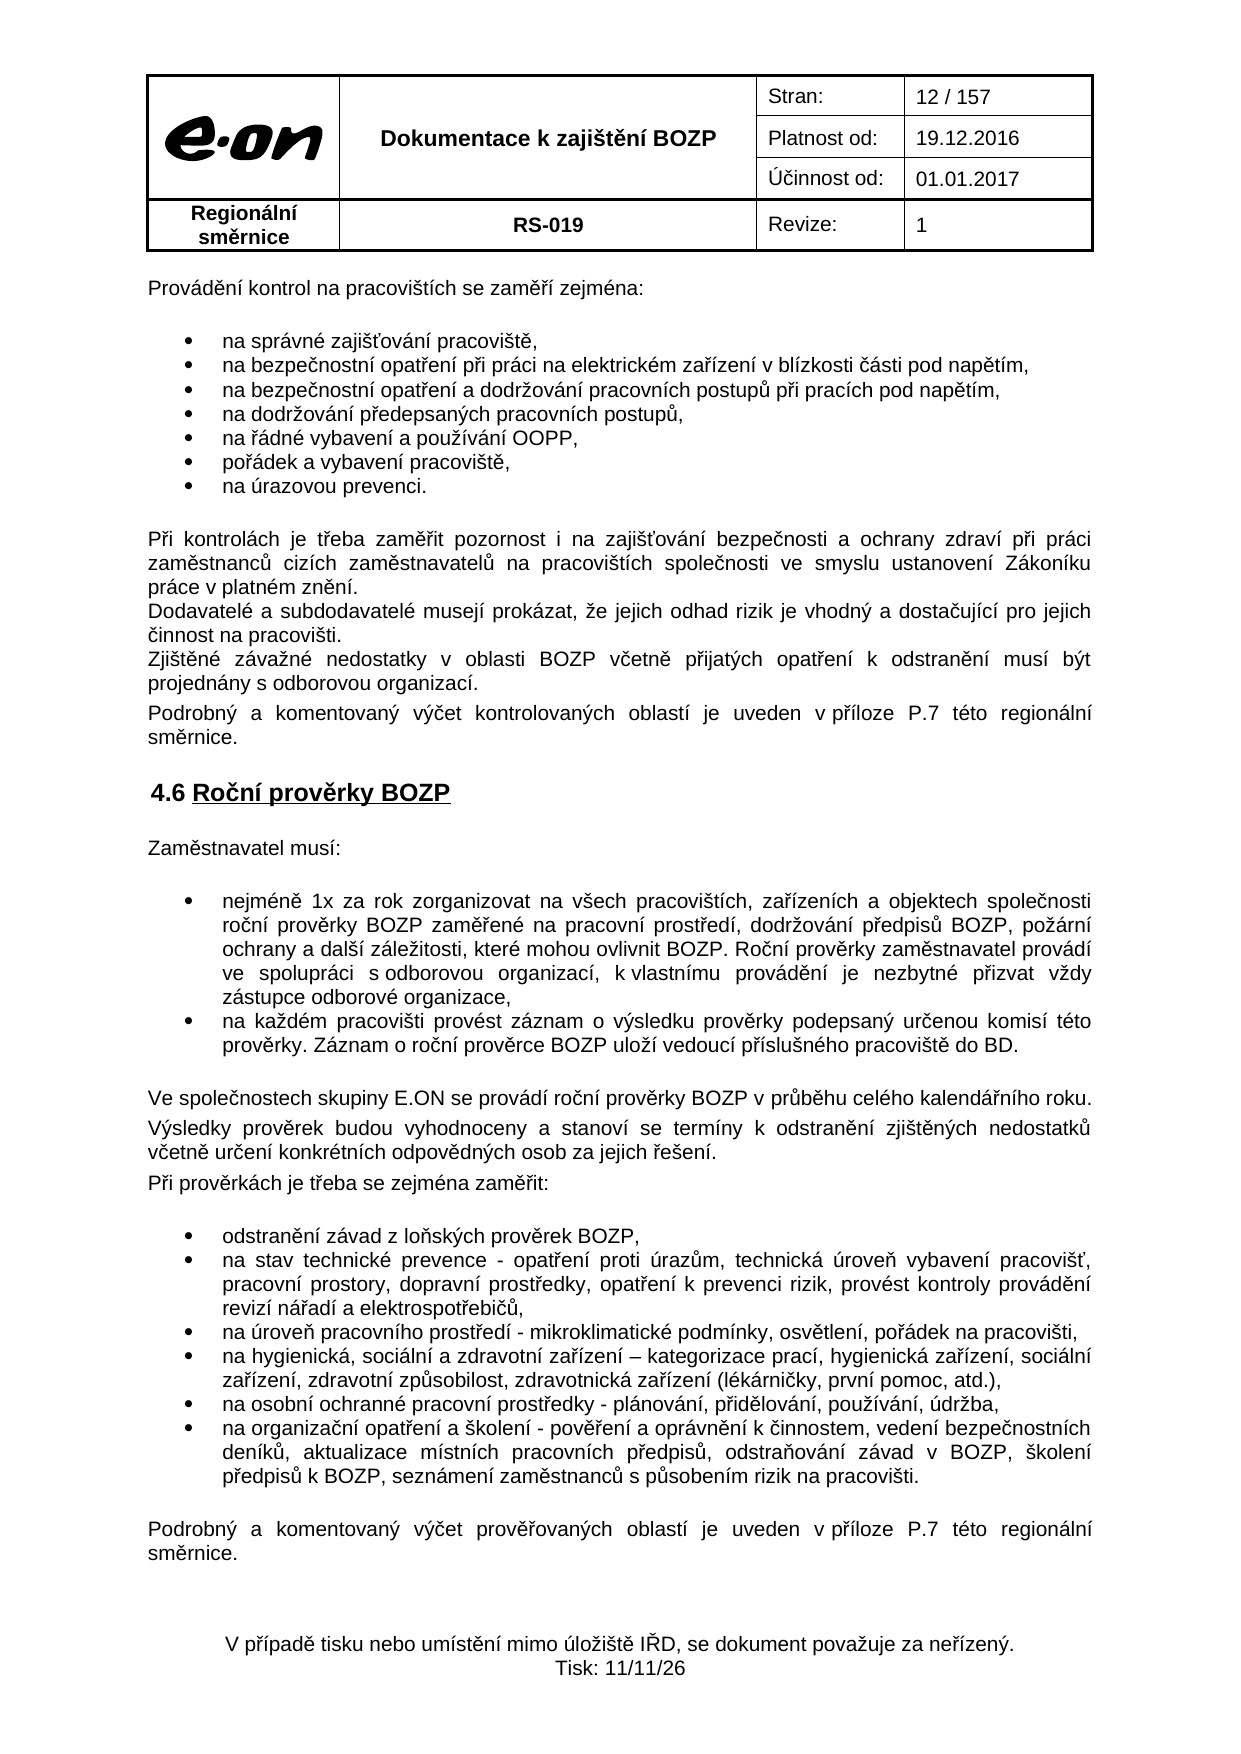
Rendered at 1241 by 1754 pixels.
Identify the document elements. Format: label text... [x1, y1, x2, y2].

list Při kontrolách je třeba zaměřit pozornost i na zajišťování bezpečnosti a ochrany zdraví při práci zaměstnanců cizích zaměstnavatelů na pracovištích společnosti ve smyslu ustanovení Zákoníku práce v platném znění. [148, 527, 1092, 599]
list Dodavatelé a subdodavatelé musejí prokázat, že jejich odhad rizik je vhodný a dostačující pro jejich činnost na pracovišti. [148, 599, 1092, 647]
list na dodržování předepsaných pracovních postupů, [185, 401, 1092, 426]
list na organizační opatření a školení - pověření a oprávnění k činnostem, vedení bezpečnostních deníků, aktualizace místních pracovních předpisů, odstraňování závad v BOZP, školení předpisů k BOZP, seznámení zaměstnanců s působením rizik na pracovišti. [185, 1416, 1092, 1488]
list nejméně 1x za rok zorganizovat na všech pracovištích, zařízeních a objektech společnosti roční prověrky BOZP zaměřené na pracovní prostředí, dodržování předpisů BOZP, požární ochrany a další záležitosti, které mohou ovlivnit BOZP. Roční prověrky zaměstnavatel provádí ve spolupráci s odborovou organizací, k vlastnímu provádění je nezbytné přizvat vždy zástupce odborové organizace, [185, 889, 1092, 1009]
list na bezpečnostní opatření při práci na elektrickém zařízení v blízkosti části pod napětím, [185, 353, 1092, 377]
text Ve společnostech skupiny E.ON se provádí roční prověrky BOZP v průběhu celého kalendářního roku. [148, 1086, 1092, 1110]
list na úroveň pracovního prostředí - mikroklimatické podmínky, osvětlení, pořádek na pracovišti, [185, 1319, 1092, 1344]
text Při prověrkách je třeba se zejména zaměřit: [148, 1170, 1092, 1194]
list na osobní ochranné pracovní prostředky - plánování, přidělování, používání, údržba, [185, 1392, 1092, 1416]
list na řádné vybavení a používání OOPP, [185, 426, 1092, 449]
text Výsledky prověrek budou vyhodnoceny a stanoví se termíny k odstranění zjištěných nedostatků včetně určení konkrétních odpovědných osob za jejich řešení. [148, 1116, 1092, 1164]
text Podrobný a komentovaný výčet prověřovaných oblastí je uveden v příloze P.7 této regionální směrnice. [148, 1517, 1092, 1565]
list na hygienická, sociální a zdravotní zařízení – kategorizace prací, hygienická zařízení, sociální zařízení, zdravotní způsobilost, zdravotnická zařízení (lékárničky, první pomoc, atd.), [185, 1344, 1092, 1392]
list na správné zajišťování pracoviště, [185, 329, 1092, 353]
subtitle Roční prověrky BOZP [151, 778, 1092, 807]
text Podrobný a komentovaný výčet kontrolovaných oblastí je uveden v příloze P.7 této regionální směrnice. [148, 701, 1092, 749]
list Zjištěné závažné nedostatky v oblasti BOZP včetně přijatých opatření k odstranění musí být projednány s odborovou organizací. [148, 647, 1092, 694]
list na stav technické prevence - opatření proti úrazům, technická úroveň vybavení pracovišť, pracovní prostory, dopravní prostředky, opatření k prevenci rizik, provést kontroly provádění revizí nářadí a elektrospotřebičů, [185, 1248, 1092, 1319]
list pořádek a vybavení pracoviště, [185, 449, 1092, 474]
list na bezpečnostní opatření a dodržování pracovních postupů při pracích pod napětím, [185, 377, 1092, 401]
text Zaměstnavatel musí: [148, 836, 1092, 860]
text Provádění kontrol na pracovištích se zaměří zejména: [148, 276, 1092, 300]
list na každém pracovišti provést záznam o výsledku prověrky podepsaný určenou komisí této prověrky. Záznam o roční prověrce BOZP uloží vedoucí příslušného pracoviště do BD. [185, 1009, 1092, 1057]
list odstranění závad z loňských prověrek BOZP, [185, 1223, 1092, 1248]
list na úrazovou prevenci. [185, 474, 1092, 498]
